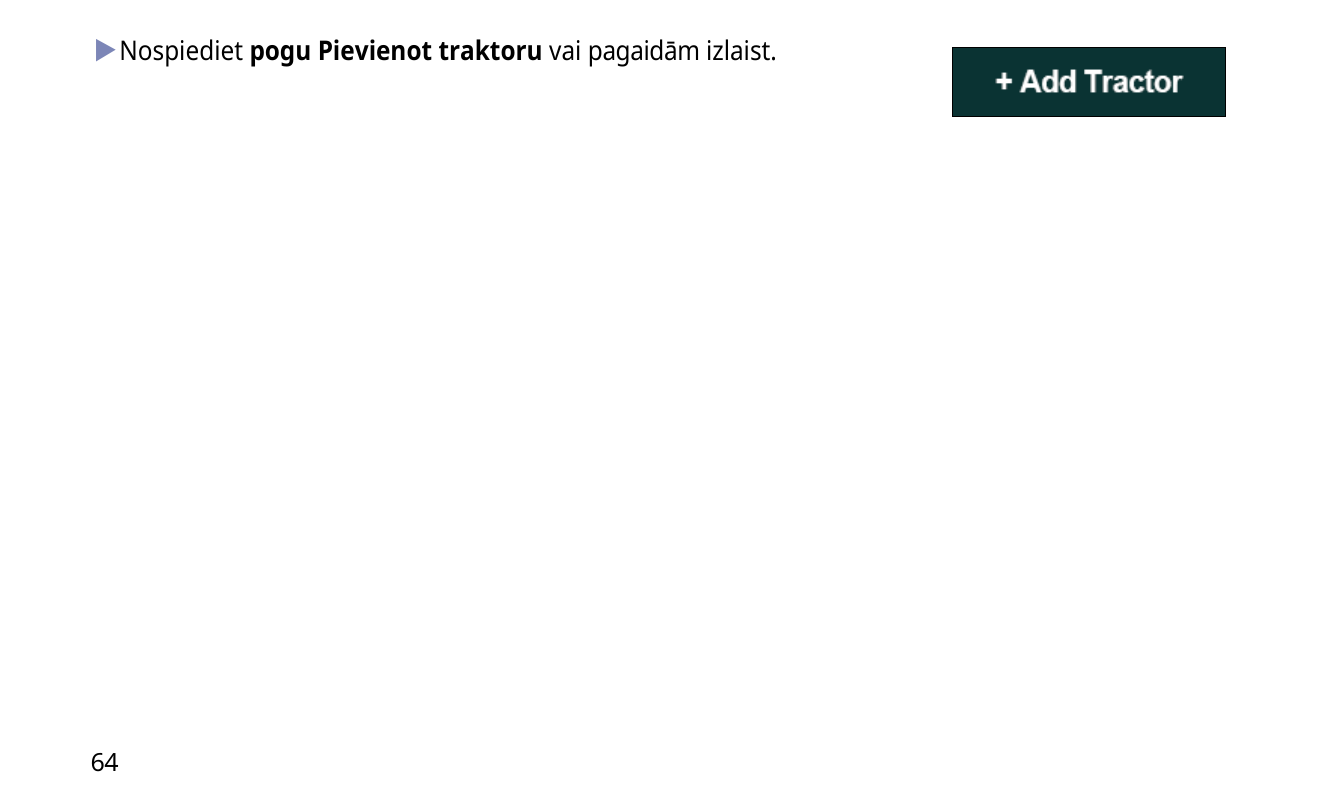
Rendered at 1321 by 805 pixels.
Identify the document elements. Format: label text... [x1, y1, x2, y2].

list Nospiediet pogu Pievienot traktoru vai pagaidām izlaist. [93, 31, 1258, 68]
picture [953, 68, 1225, 116]
